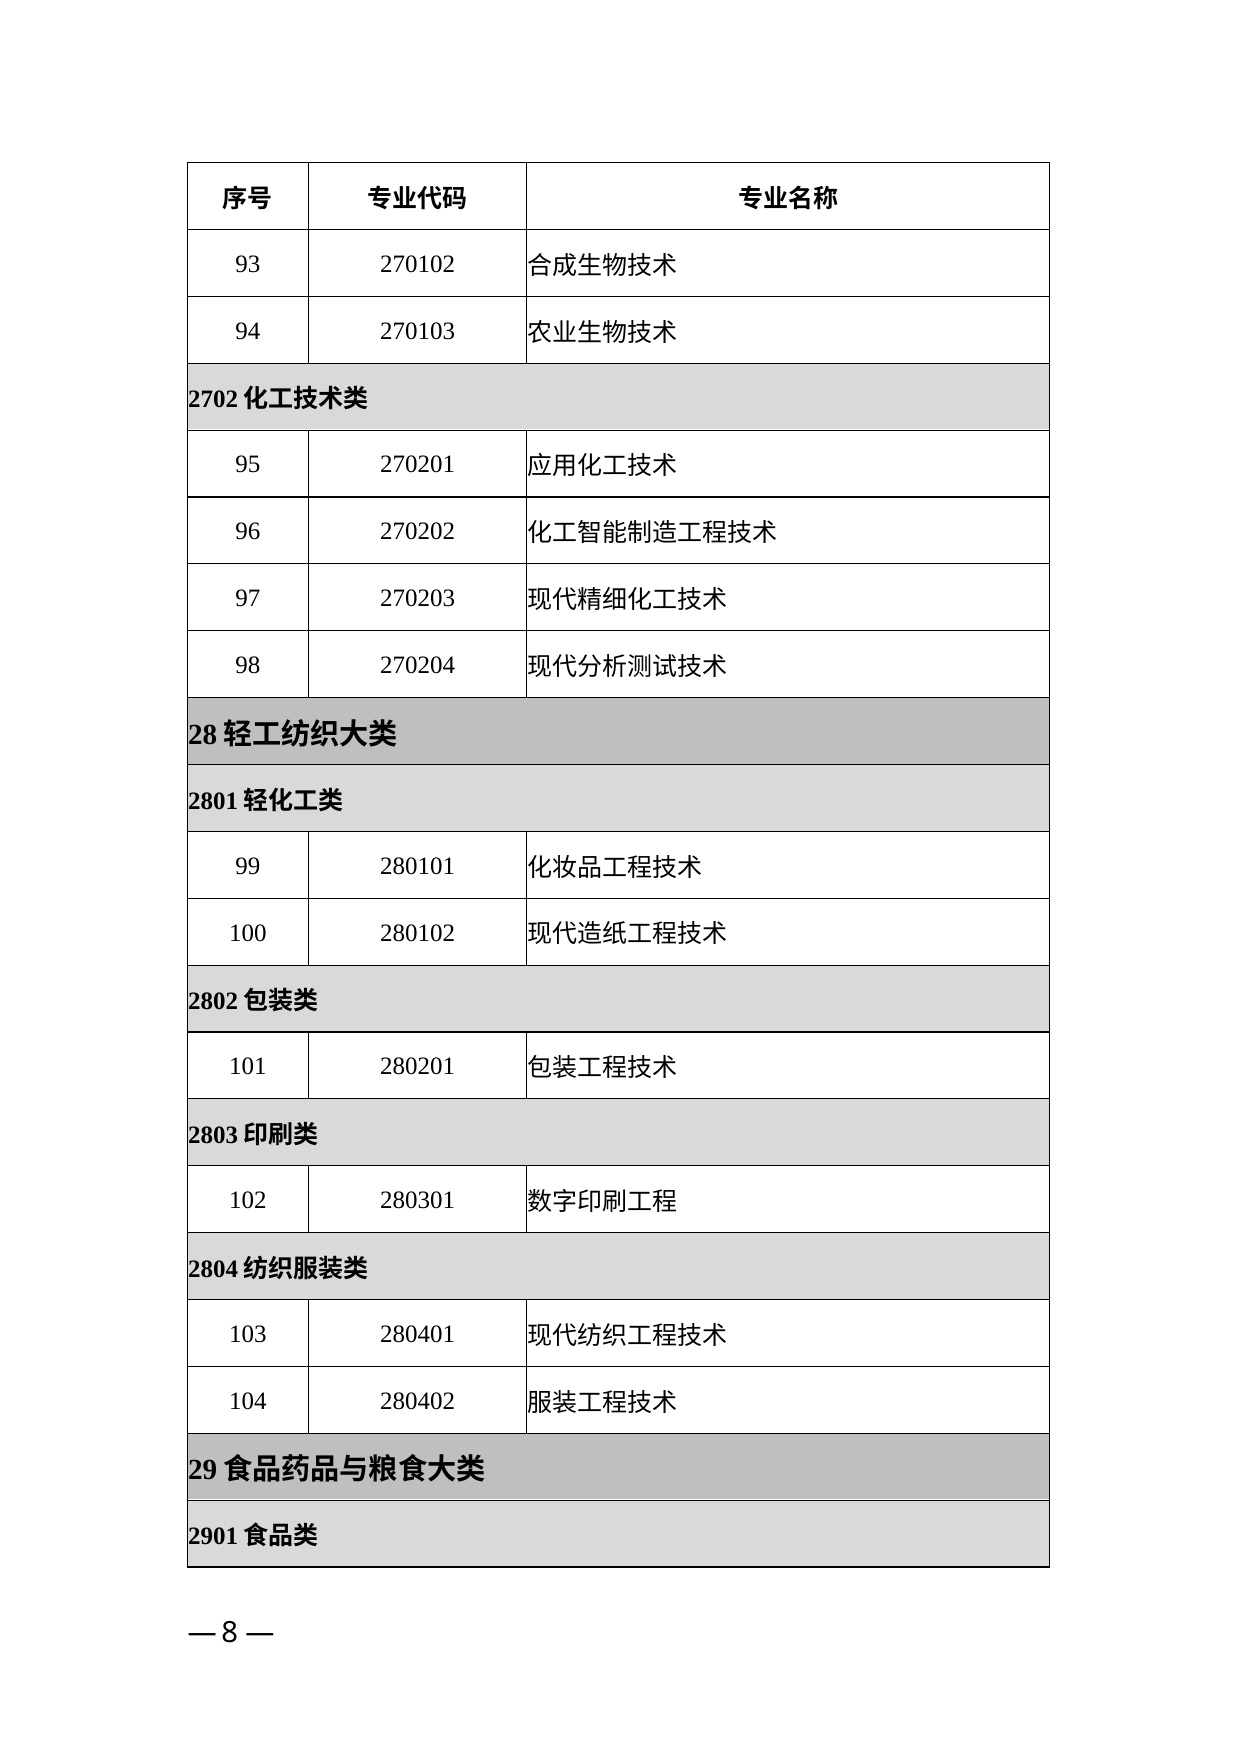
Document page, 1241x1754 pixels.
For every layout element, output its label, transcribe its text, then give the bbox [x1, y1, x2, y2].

table_cell 29食品药品与粮食大类 [188, 1434, 1049, 1499]
table_cell 现代造纸工程技术 [527, 899, 1049, 964]
table_cell 化工智能制造工程技术 [527, 498, 1049, 563]
table_cell 化妆品工程技术 [527, 832, 1049, 898]
table_cell 包装工程技术 [527, 1033, 1049, 1098]
table_header 序号 [188, 163, 308, 229]
table_cell 现代精细化工技术 [527, 564, 1049, 630]
table_cell 100 [188, 899, 308, 964]
table_cell 270103 [309, 297, 526, 363]
table_header 专业名称 [527, 163, 1049, 229]
table_cell 服装工程技术 [527, 1367, 1049, 1433]
table_cell 270202 [309, 498, 526, 563]
table_cell 2804纺织服装类 [188, 1233, 1049, 1299]
table_cell 2702化工技术类 [188, 364, 1049, 429]
table_cell 280101 [309, 832, 526, 898]
table_cell 280402 [309, 1367, 526, 1433]
table_cell 280401 [309, 1300, 526, 1366]
table_cell 101 [188, 1033, 308, 1098]
table_cell 95 [188, 431, 308, 496]
table_cell 99 [188, 832, 308, 898]
table_cell 2801轻化工类 [188, 765, 1049, 831]
table_cell 104 [188, 1367, 308, 1433]
table_cell 28轻工纺织大类 [188, 698, 1049, 764]
table_cell 合成生物技术 [527, 230, 1049, 296]
table_header 专业代码 [309, 163, 526, 229]
table_cell 280201 [309, 1033, 526, 1098]
table_cell 270102 [309, 230, 526, 296]
table_cell 102 [188, 1166, 308, 1232]
table_cell 280102 [309, 899, 526, 964]
table_cell 98 [188, 631, 308, 697]
table_cell 270201 [309, 431, 526, 496]
table_cell 270204 [309, 631, 526, 697]
table_cell 93 [188, 230, 308, 296]
table_cell 97 [188, 564, 308, 630]
table_cell 应用化工技术 [527, 431, 1049, 496]
table_cell 2901食品类 [188, 1501, 1049, 1566]
table_cell 现代分析测试技术 [527, 631, 1049, 697]
table_cell 2802包装类 [188, 966, 1049, 1031]
table_cell 280301 [309, 1166, 526, 1232]
table_cell 96 [188, 498, 308, 563]
table_cell 94 [188, 297, 308, 363]
table_cell 2803印刷类 [188, 1099, 1049, 1165]
table_cell 数字印刷工程 [527, 1166, 1049, 1232]
table_cell 现代纺织工程技术 [527, 1300, 1049, 1366]
table_cell 270203 [309, 564, 526, 630]
table_cell 农业生物技术 [527, 297, 1049, 363]
table_cell 103 [188, 1300, 308, 1366]
